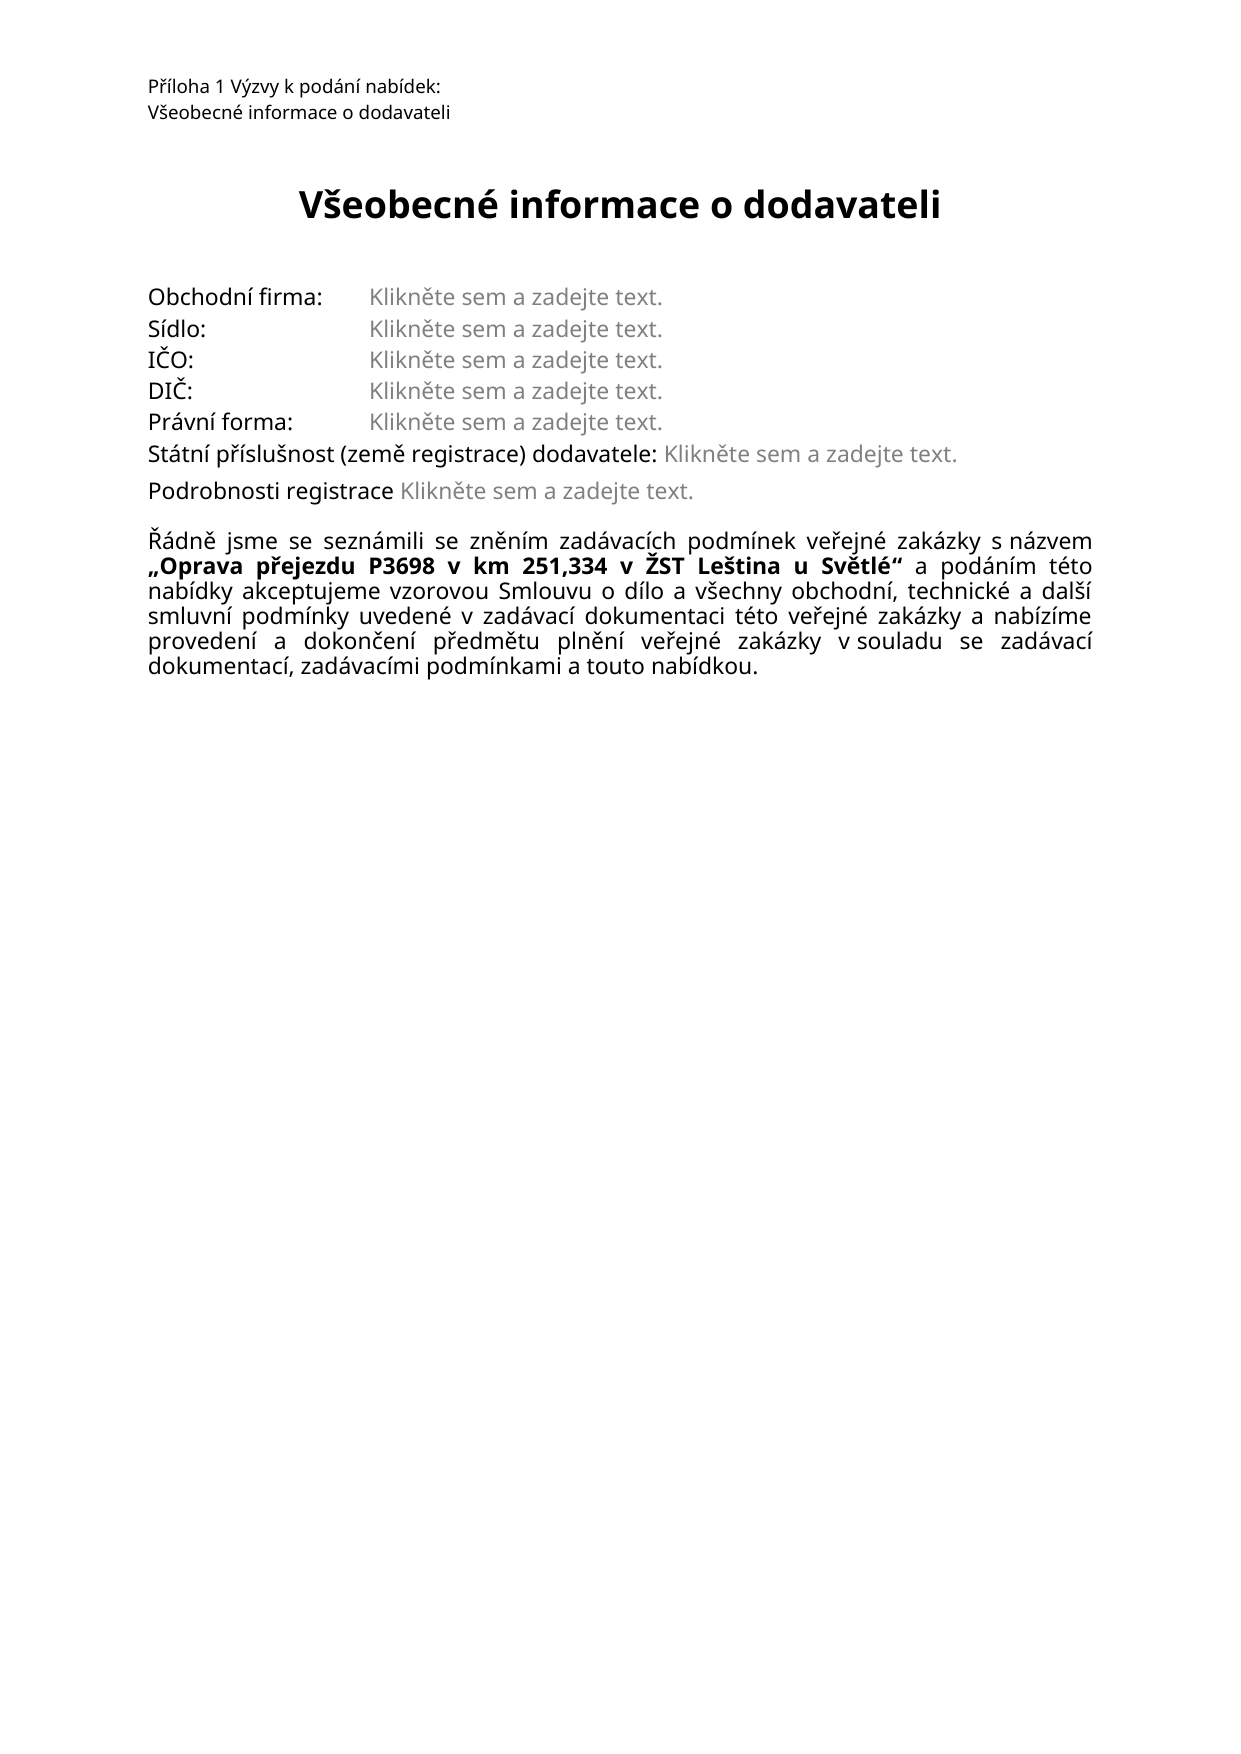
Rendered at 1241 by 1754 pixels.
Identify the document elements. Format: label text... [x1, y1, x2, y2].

text DIČ: [148, 379, 1093, 404]
text IČO: [148, 348, 1093, 373]
text Právní forma: [148, 411, 1093, 436]
title Všeobecné informace o dodavateli [148, 178, 1093, 229]
text Sídlo: [148, 317, 1093, 342]
text Státní příslušnost (země registrace) dodavatele: [148, 442, 1093, 467]
text Podrobnosti registrace [148, 479, 1093, 504]
text Obchodní firma: [148, 286, 1093, 311]
text Řádně jsme se seznámili se zněním zadávacích podmínek veřejné zakázky s názvem „Oprava přejezdu P3698 v km 251,334 v ŽST Leština u Světlé“ a podáním této nabídky akceptujeme vzorovou Smlouvu o dílo a všechny obchodní, technické a další smluvní podmínky uvedené v zadávací dokumentaci této veřejné zakázky a nabízíme provedení a dokončení předmětu plnění veřejné zakázky v souladu se zadávací dokumentací, zadávacími podmínkami a touto nabídkou. [148, 529, 1093, 679]
